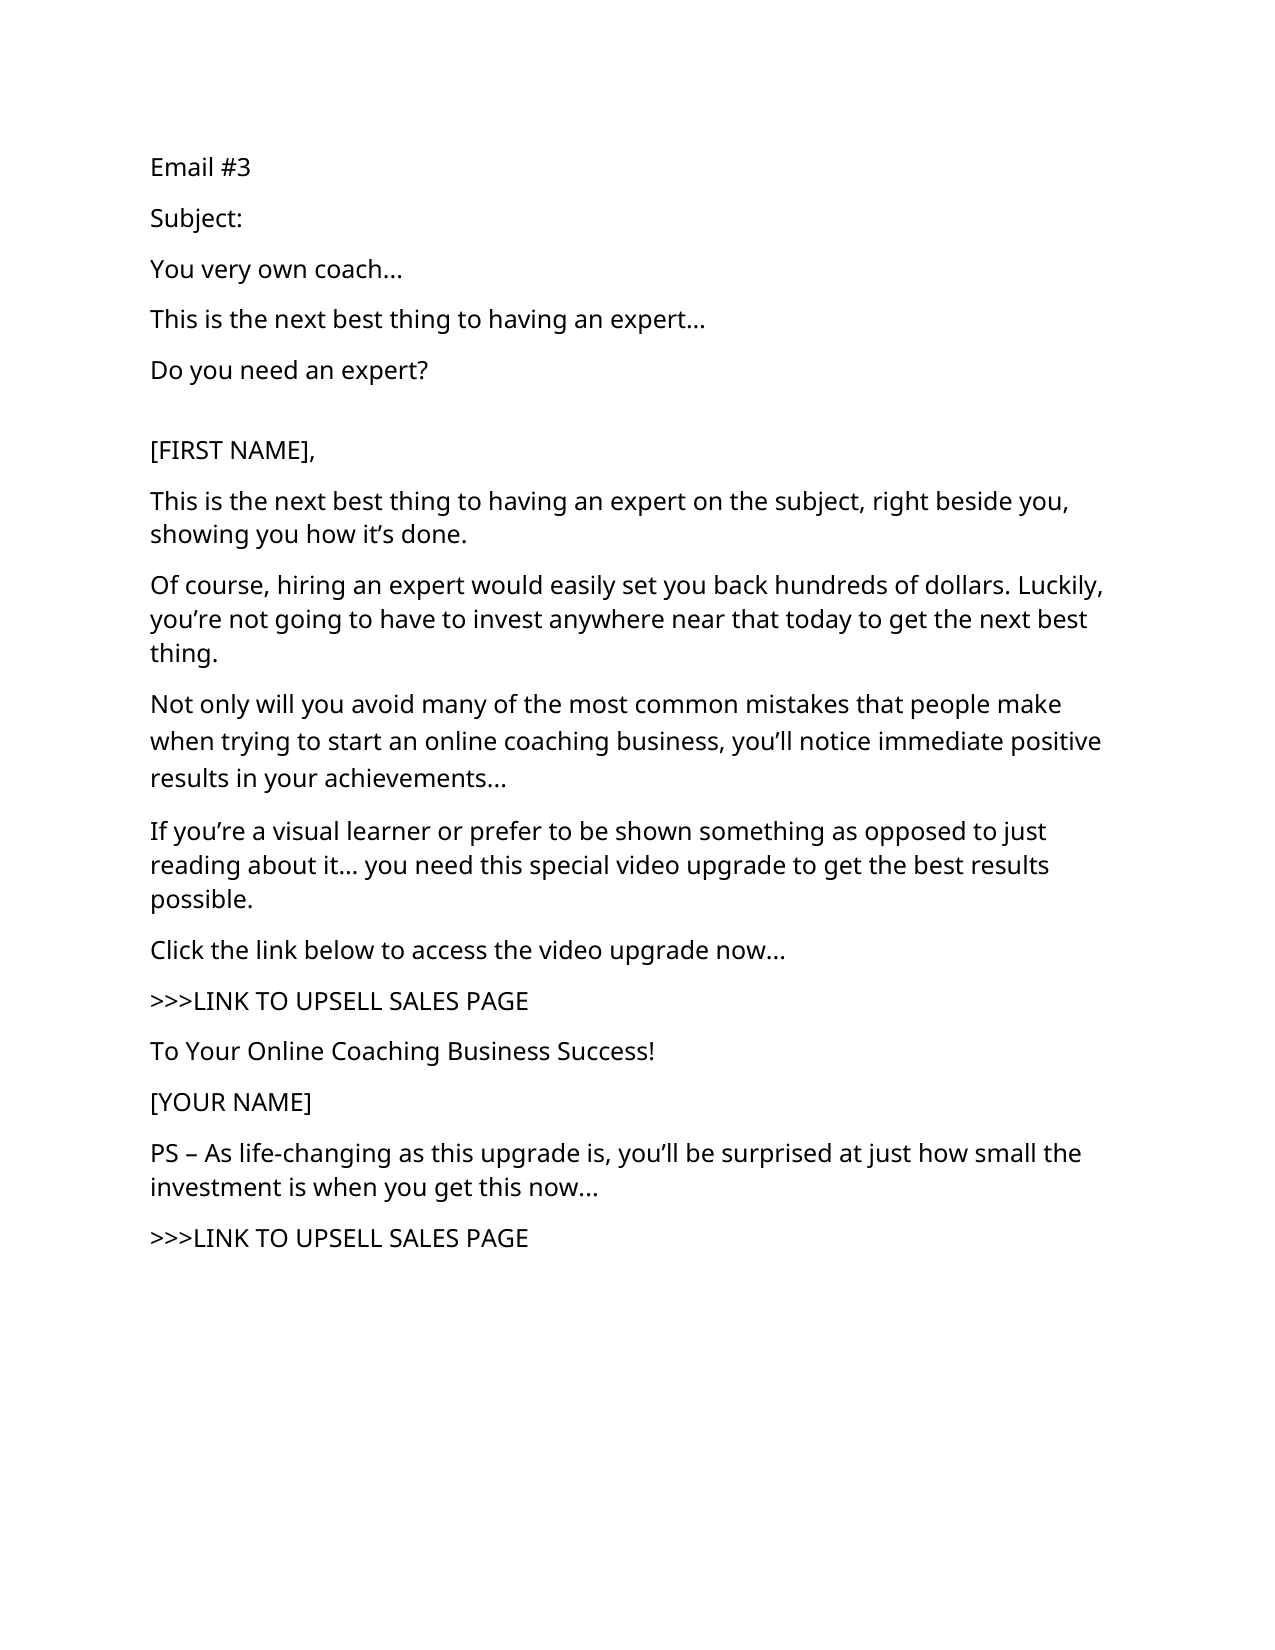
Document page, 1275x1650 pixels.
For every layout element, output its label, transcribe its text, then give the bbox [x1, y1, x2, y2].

text This is the next best thing to having an expert… [150, 302, 1125, 336]
text >>>LINK TO UPSELL SALES PAGE [150, 1220, 1125, 1254]
text Of course, hiring an expert would easily set you back hundreds of dollars. Luckily, you’re not going to have to invest anywhere near that today to get the next best thing. [150, 568, 1125, 670]
text [FIRST NAME], [150, 432, 1125, 466]
text If you’re a visual learner or prefer to be shown something as opposed to just reading about it… you need this special video upgrade to get the best results possible. [150, 814, 1125, 916]
text To Your Online Coaching Business Success! [150, 1034, 1125, 1068]
text Email #3 [150, 150, 1125, 184]
text This is the next best thing to having an expert on the subject, right beside you, showing you how it’s done. [150, 483, 1125, 551]
text Click the link below to access the video upgrade now... [150, 933, 1125, 967]
text Do you need an expert? [150, 353, 1125, 387]
text You very own coach... [150, 251, 1125, 286]
text Not only will you avoid many of the most common mistakes that people make when trying to start an online coaching business, you’ll notice immediate positive results in your achievements... [150, 687, 1125, 794]
text >>>LINK TO UPSELL SALES PAGE [150, 983, 1125, 1017]
text PS – As life-changing as this upgrade is, you’ll be surprised at just how small the investment is when you get this now... [150, 1136, 1125, 1204]
text Subject: [150, 201, 1125, 235]
text [YOUR NAME] [150, 1085, 1125, 1119]
